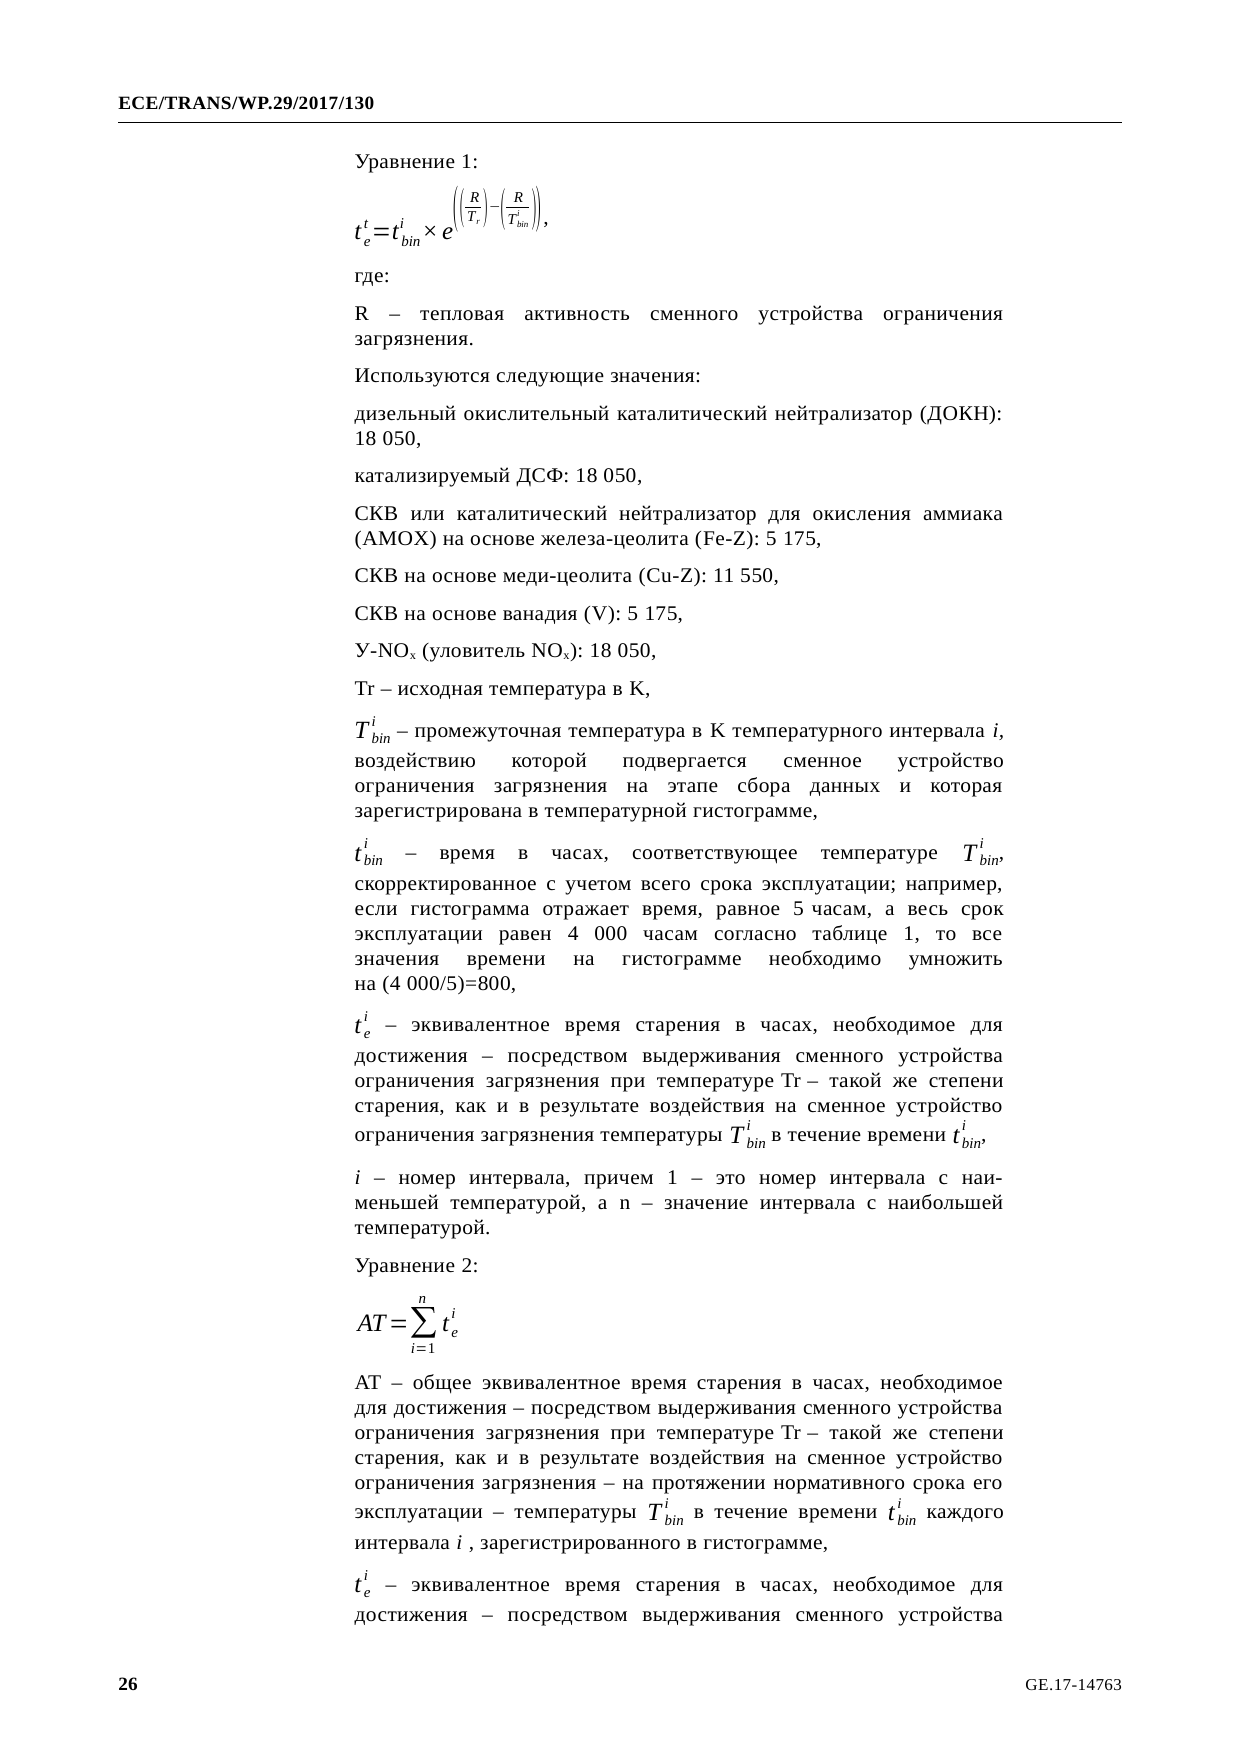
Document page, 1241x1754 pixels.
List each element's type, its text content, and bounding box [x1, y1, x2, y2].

text Tr – исходная температура в K, [354, 675, 1004, 700]
text i – номер интервала, причем 1 – это номер интервала с наи-меньшей температурой, а n – значение интервала с наибольшей температурой. [354, 1164, 1004, 1239]
text где: [354, 262, 1004, 287]
text СКВ на основе ванадия (V): 5 175, [354, 600, 1004, 625]
text Используются следующие значения: [354, 362, 1004, 387]
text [354, 1566, 1004, 1626]
text R – тепловая активность сменного устройства ограничения загрязнения. [354, 300, 1004, 350]
text AT – общее эквивалентное время старения в часах, необходимое для достижения – посредством выдерживания сменного устройства ограничения загрязнения при температуре Tr – такой же степени старения, как и в результате воздействия на сменное устройство ограничения загрязнения – на протяжении нормативного срока его эксплуатации – температуры в течение времени каждого интервала i , зарегистрированного в гистограмме, [354, 1369, 1004, 1554]
text , [354, 185, 1004, 250]
text Уравнение 1: [354, 148, 1004, 173]
text СКВ на основе меди-цеолита (Cu-Z): 11 550, [354, 562, 1004, 587]
text – время в часах, соответствующее температуре , скорректированное с учетом всего срока эксплуатации; например, если гистограмма отражает время, равное 5 часам, а весь срок эксплуатации равен 4 000 часам согласно таблице 1, то все значения времени на гистограмме необходимо умножить на (4 000/5)=800, [354, 834, 1004, 994]
text дизельный окислительный каталитический нейтрализатор (ДОКН): 18 050, [354, 400, 1004, 450]
text Уравнение 2: [354, 1252, 1004, 1277]
text – промежуточная температура в K температурного интервала i, воздействию которой подвергается сменное устройство ограничения загрязнения на этапе сбора данных и которая зарегистрирована в температурной гистограмме, [354, 712, 1004, 822]
text катализируемый ДСФ: 18 050, [354, 462, 1004, 487]
text СКВ или каталитический нейтрализатор для окисления аммиака (AMOX) на основе железа-цеолита (Fe-Z): 5 175, [354, 500, 1004, 550]
text У-NOx (уловитель NOx): 18 050, [354, 637, 1004, 662]
